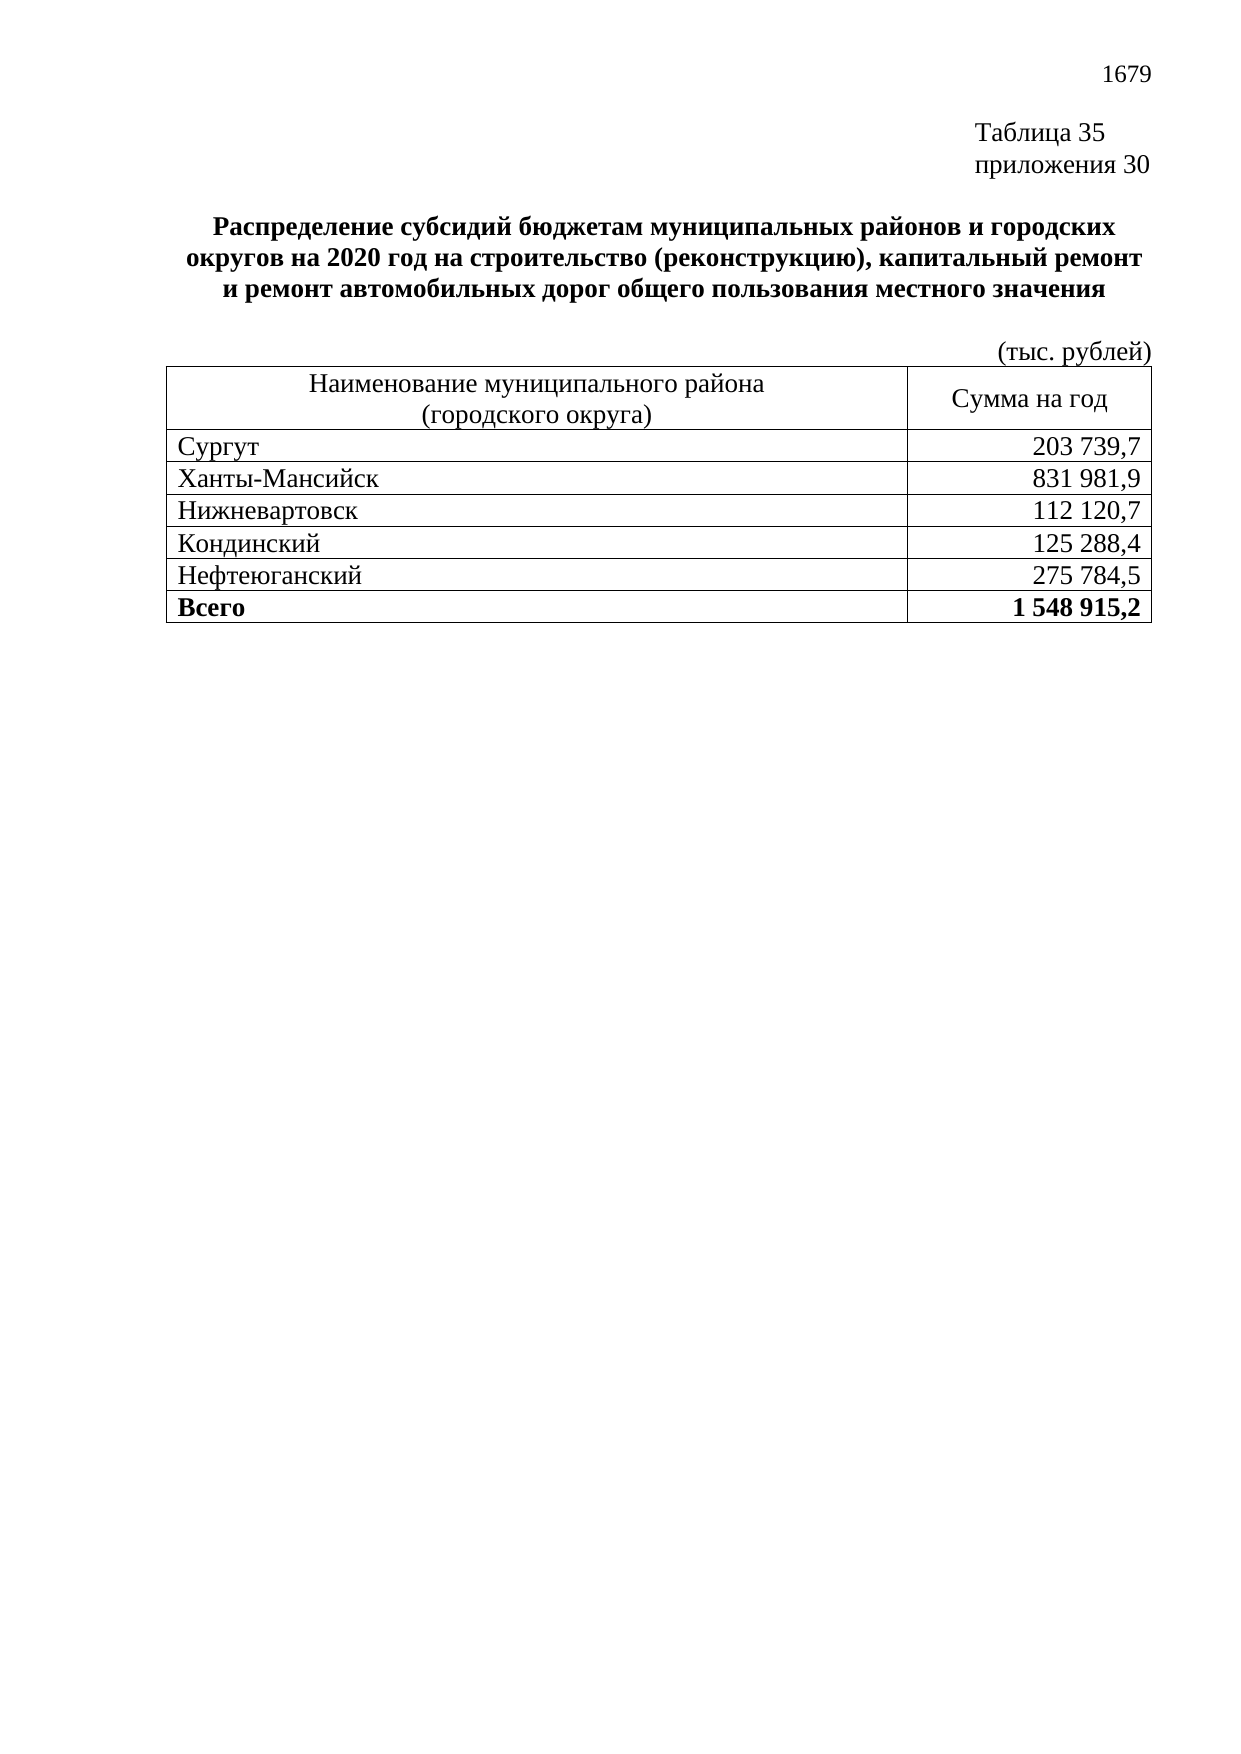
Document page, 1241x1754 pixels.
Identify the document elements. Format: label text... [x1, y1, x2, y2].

table_cell 112 120,7 [908, 495, 1151, 526]
text Таблица 35 [974, 117, 1152, 148]
text Распределение субсидий бюджетам муниципальных районов и городских округов на 2020 год на строительство (реконструкцию), капитальный ремонт и ремонт автомобильных дорог общего пользования местного значения [177, 210, 1152, 303]
table_header Сумма на год [908, 367, 1151, 429]
text (тыс. рублей) [177, 334, 1152, 366]
table_cell Ханты-Мансийск [167, 462, 907, 493]
table_cell Всего [167, 591, 907, 622]
table_cell Нефтеюганский [167, 559, 907, 590]
text приложения 30 [974, 148, 1152, 179]
table_cell 203 739,7 [908, 430, 1151, 461]
table_cell Сургут [167, 430, 907, 461]
table_cell 831 981,9 [908, 462, 1151, 493]
table_cell 275 784,5 [908, 559, 1151, 590]
table_cell 125 288,4 [908, 527, 1151, 558]
table_cell Кондинский [167, 527, 907, 558]
table_cell Нижневартовск [167, 495, 907, 526]
table_cell 1 548 915,2 [908, 591, 1151, 622]
table_header Наименование муниципального района (городского округа) [167, 367, 907, 429]
